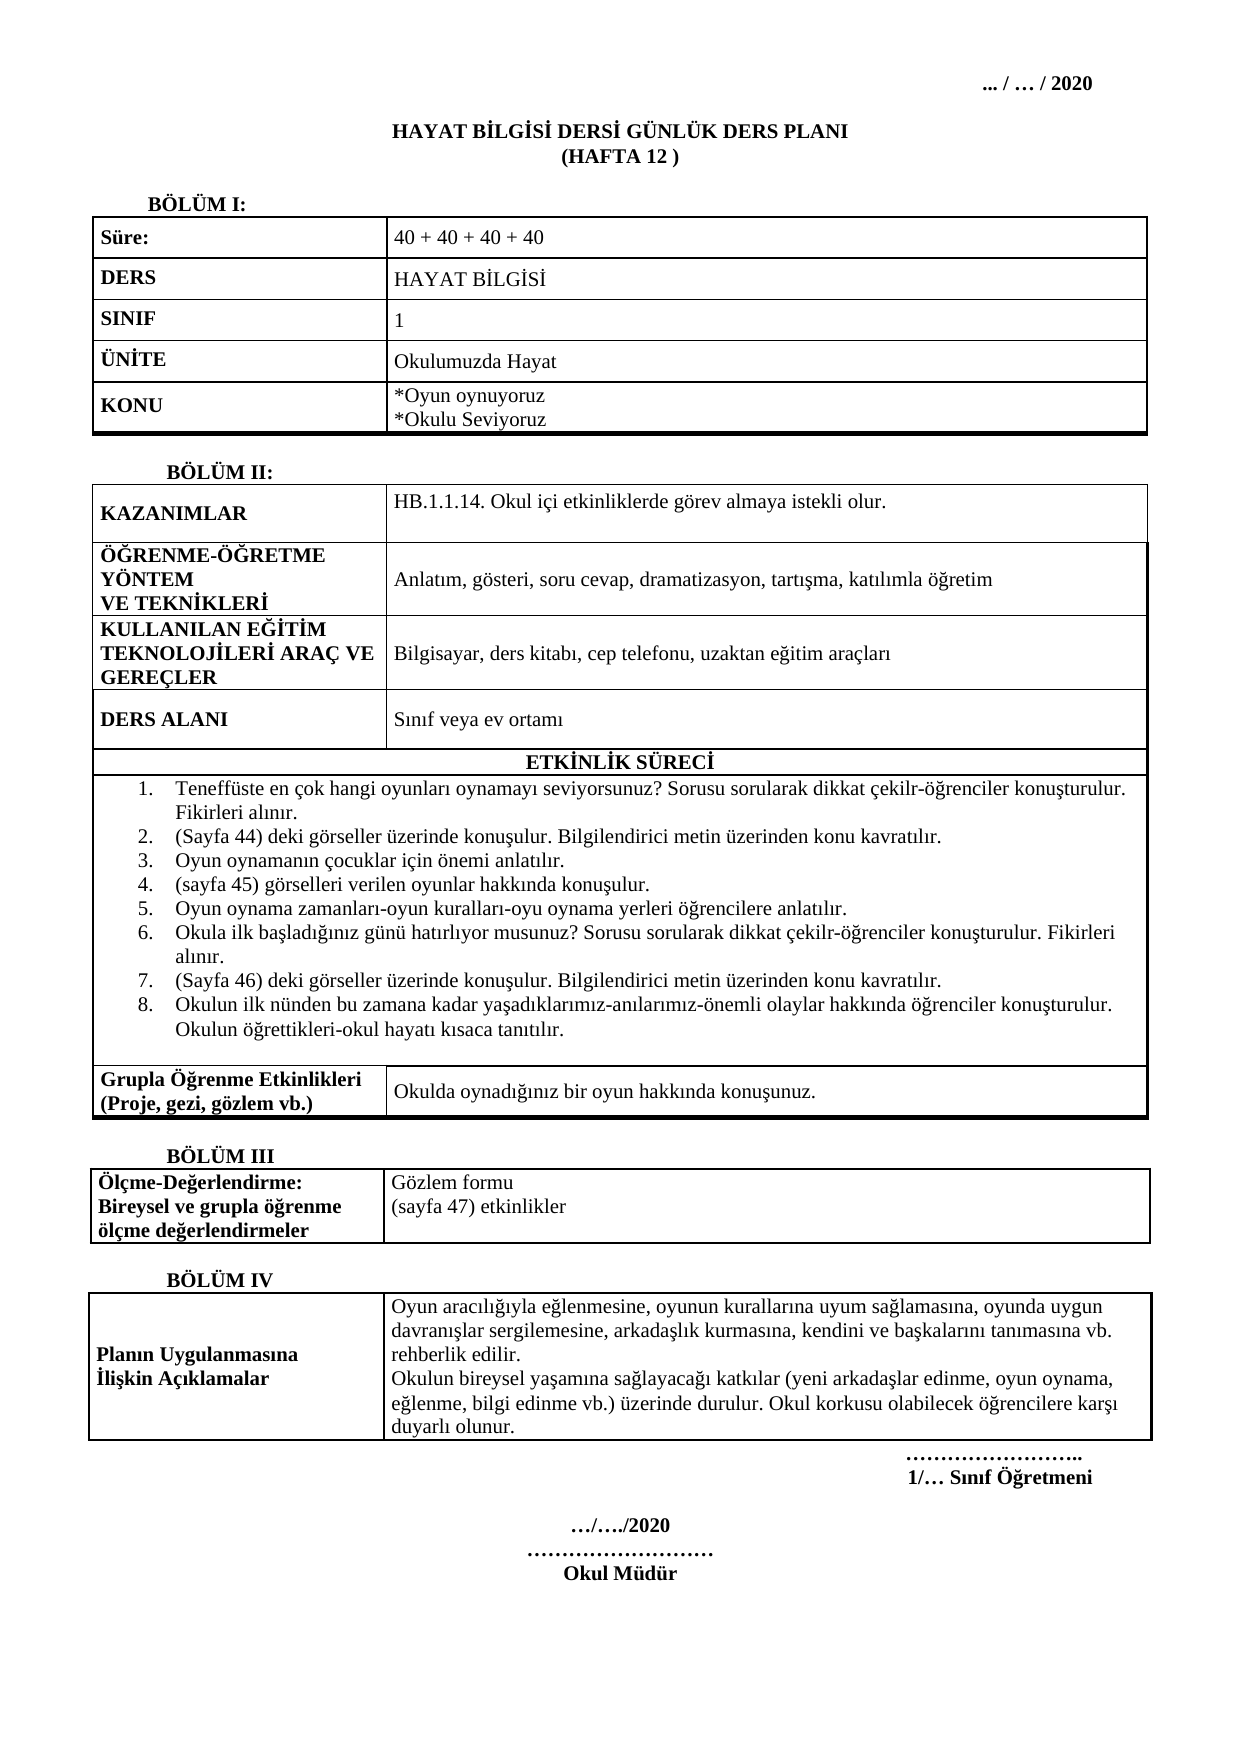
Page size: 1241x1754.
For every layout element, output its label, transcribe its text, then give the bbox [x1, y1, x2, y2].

table_cell Grupla Öğrenme Etkinlikleri (Proje, gezi, gözlem vb.) [94, 1066, 386, 1115]
text …………………….. [148, 1441, 1092, 1465]
table_cell KULLANILAN EĞİTİM TEKNOLOJİLERİ ARAÇ VE GEREÇLER [93, 616, 386, 689]
table_cell ETKİNLİK SÜRECİ [94, 750, 1146, 774]
table_cell 1 [388, 300, 1146, 340]
table_cell DERS ALANI [94, 690, 386, 748]
table_cell Anlatım, gösteri, soru cevap, dramatizasyon, tartışma, katılımla öğretim [387, 543, 1146, 615]
table_header HB.1.1.14. Okul içi etkinliklerde görev almaya istekli olur. [387, 485, 1147, 542]
table_cell KONU [94, 383, 386, 431]
text ……………………… [148, 1537, 1092, 1561]
text Okul Müdür [148, 1561, 1092, 1585]
table_header 40 + 40 + 40 + 40 [388, 218, 1146, 257]
text BÖLÜM I: [148, 192, 1092, 216]
table_cell ÜNİTE [94, 341, 386, 381]
table_cell *Oyun oynuyoruz *Okulu Seviyoruz [388, 383, 1146, 431]
table_cell HAYAT BİLGİSİ [388, 259, 1146, 298]
table_header KAZANIMLAR [93, 485, 386, 542]
table_cell Okulda oynadığınız bir oyun hakkında konuşunuz. [387, 1067, 1146, 1115]
text (HAFTA 12 ) [148, 143, 1092, 168]
table_cell SINIF [94, 300, 386, 340]
table_cell DERS [94, 259, 386, 298]
subtitle BÖLÜM III [148, 1143, 1092, 1168]
text ... / … / 2020 [148, 71, 1092, 95]
table_cell ÖĞRENME-ÖĞRETME YÖNTEM VE TEKNİKLERİ [93, 543, 386, 615]
table_cell Teneffüste en çok hangi oyunları oynamayı seviyorsunuz? Sorusu sorularak dikkat çekilr-öğrenciler konuşturulur. Fikirleri alınır. (Sayfa 44) deki görseller üzerinde konuşulur. Bilgilendirici metin üzerinden konu kavratılır. Oyun oynamanın çocuklar için önemi anlatılır. (sayfa 45) görselleri verilen oyunlar hakkında konuşulur. Oyun oynama zamanları-oyun kuralları-oyu oynama yerleri öğrencilere anlatılır. Okula ilk başladığınız günü hatırlıyor musunuz? Sorusu sorularak dikkat çekilr-öğrenciler konuşturulur. Fikirleri alınır. (Sayfa 46) deki görseller üzerinde konuşulur. Bilgilendirici metin üzerinden konu kavratılır. Okulun ilk nünden bu zamana kadar yaşadıklarımız-anılarımız-önemli olaylar hakkında öğrenciler konuşturulur. Okulun öğrettikleri-okul hayatı kısaca tanıtılır. [94, 776, 1146, 1064]
table_cell Sınıf veya ev ortamı [387, 690, 1146, 748]
table_header Ölçme-Değerlendirme: Bireysel ve grupla öğrenme ölçme değerlendirmeler [92, 1170, 383, 1242]
table_header Süre: [94, 218, 386, 257]
table_cell Okulumuzda Hayat [388, 341, 1146, 381]
table_cell Bilgisayar, ders kitabı, cep telefonu, uzaktan eğitim araçları [387, 616, 1146, 689]
table_header Planın Uygulanmasına İlişkin Açıklamalar [90, 1294, 383, 1438]
text HAYAT BİLGİSİ DERSİ GÜNLÜK DERS PLANI [148, 119, 1092, 143]
subtitle BÖLÜM IV [148, 1268, 1092, 1292]
table_header Gözlem formu (sayfa 47) etkinlikler [385, 1170, 1149, 1242]
table_header Oyun aracılığıyla eğlenmesine, oyunun kurallarına uyum sağlamasına, oyunda uygun davranışlar sergilemesine, arkadaşlık kurmasına, kendini ve başkalarını tanımasına vb. rehberlik edilir. Okulun bireysel yaşamına sağlayacağı katkılar (yeni arkadaşlar edinme, oyun oynama, eğlenme, bilgi edinme vb.) üzerinde durulur. Okul korkusu olabilecek öğrencilere karşı duyarlı olunur. [385, 1294, 1150, 1438]
text 1/… Sınıf Öğretmeni [148, 1465, 1092, 1489]
text …/…./2020 [148, 1513, 1092, 1537]
text BÖLÜM II: [148, 459, 1092, 484]
